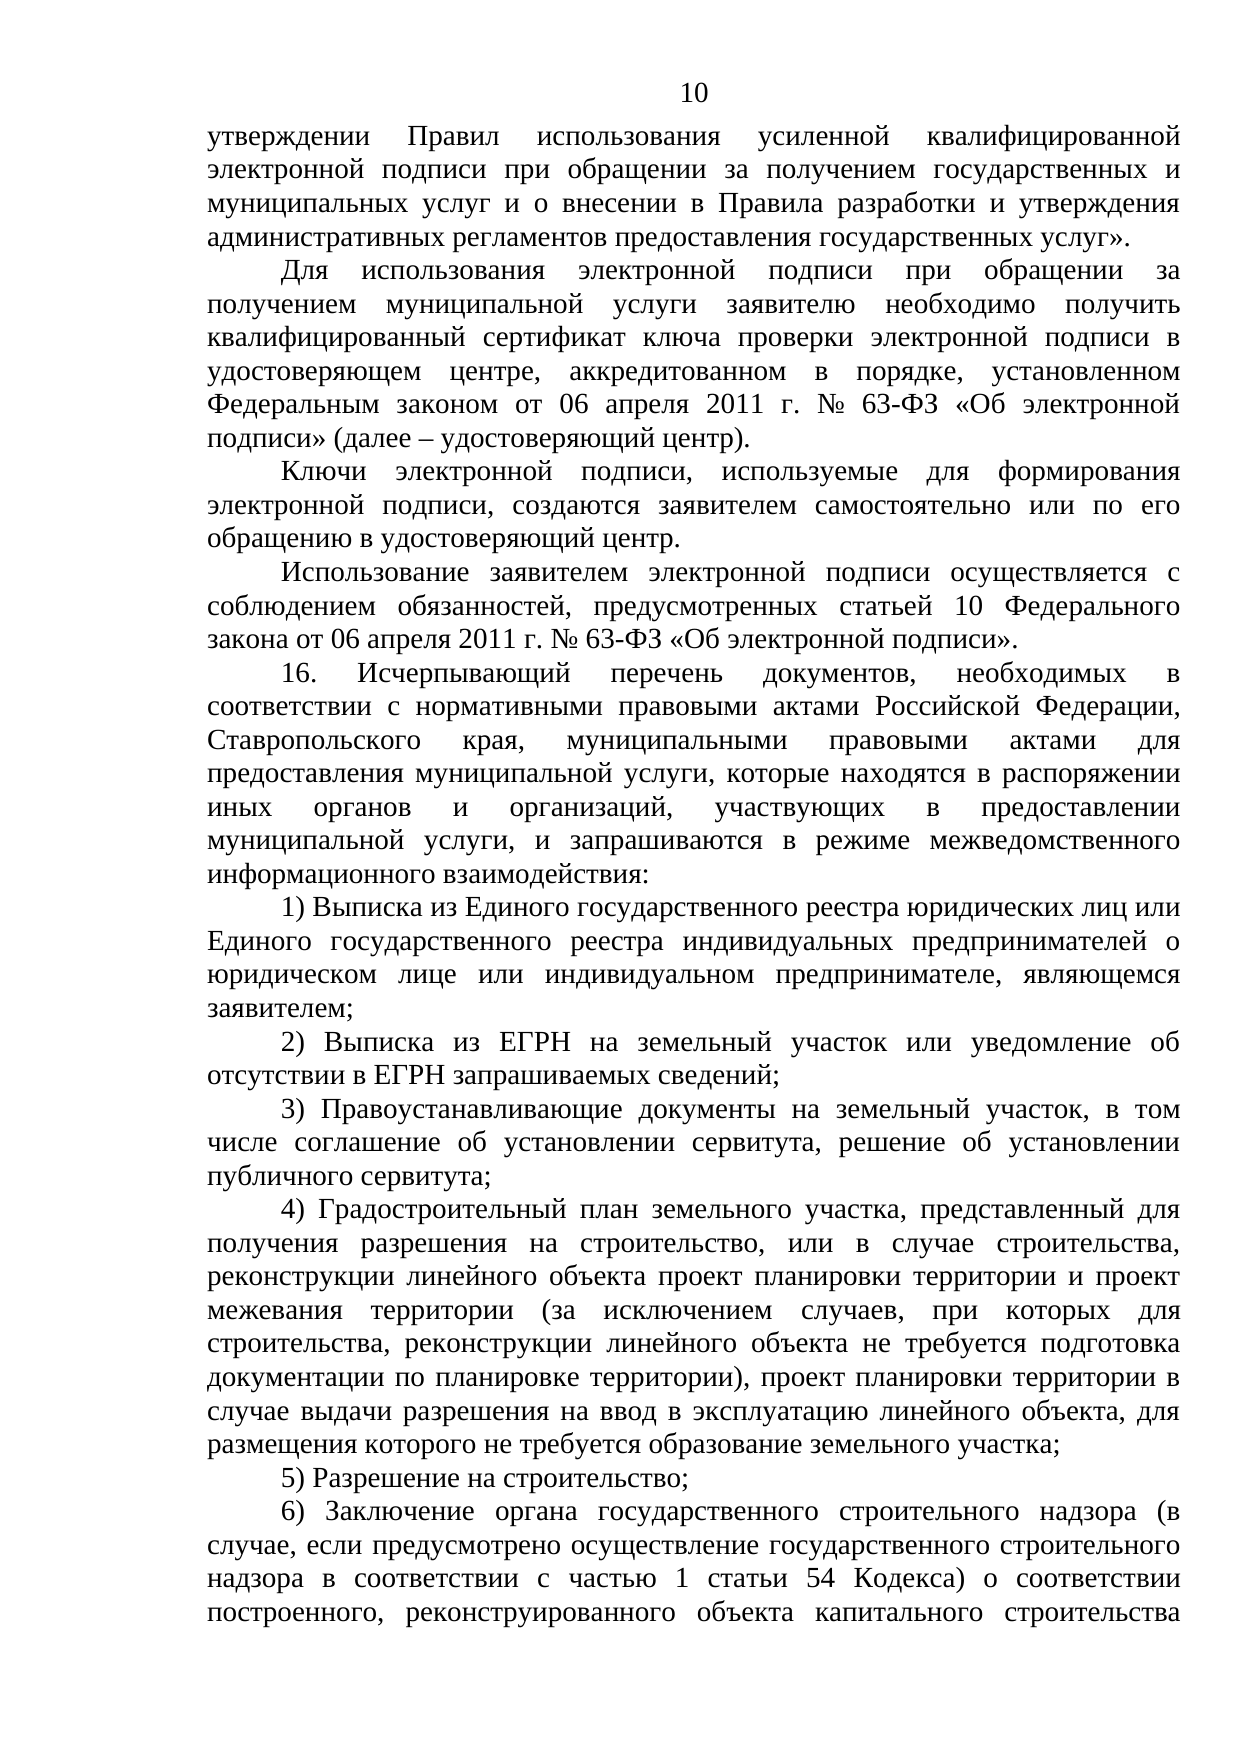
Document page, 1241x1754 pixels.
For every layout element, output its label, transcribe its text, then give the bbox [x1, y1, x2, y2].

text Использование заявителем электронной подписи осуществляется с соблюдением обязанностей, предусмотренных статьей 10 Федерального закона от 06 апреля 2011 г. № 63-ФЗ «Об электронной подписи». [207, 554, 1181, 655]
text Для использования электронной подписи при обращении за получением муниципальной услуги заявителю необходимо получить квалифицированный сертификат ключа проверки электронной подписи в удостоверяющем центре, аккредитованном в порядке, установленном Федеральным законом от 06 апреля 2011 г. № 63-ФЗ «Об электронной подписи» (далее – удостоверяющий центр). [207, 252, 1181, 453]
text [207, 118, 1181, 252]
text 3) Правоустанавливающие документы на земельный участок, в том числе соглашение об установлении сервитута, решение об установлении публичного сервитута; [207, 1091, 1181, 1191]
text 4) Градостроительный план земельного участка, представленный для получения разрешения на строительство, или в случае строительства, реконструкции линейного объекта проект планировки территории и проект межевания территории (за исключением случаев, при которых для строительства, реконструкции линейного объекта не требуется подготовка документации по планировке территории), проект планировки территории в случае выдачи разрешения на ввод в эксплуатацию линейного объекта, для размещения которого не требуется образование земельного участка; [207, 1191, 1181, 1460]
text 1) Выписка из Единого государственного реестра юридических лиц или Единого государственного реестра индивидуальных предпринимателей о юридическом лице или индивидуальном предпринимателе, являющемся заявителем; [207, 889, 1181, 1024]
text 2) Выписка из ЕГРН на земельный участок или уведомление об отсутствии в ЕГРН запрашиваемых сведений; [207, 1024, 1181, 1091]
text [207, 1493, 1181, 1627]
text Ключи электронной подписи, используемые для формирования электронной подписи, создаются заявителем самостоятельно или по его обращению в удостоверяющий центр. [207, 453, 1181, 554]
text 16. Исчерпывающий перечень документов, необходимых в соответствии с нормативными правовыми актами Российской Федерации, Ставропольского края, муниципальными правовыми актами для предоставления муниципальной услуги, которые находятся в распоряжении иных органов и организаций, участвующих в предоставлении муниципальной услуги, и запрашиваются в режиме межведомственного информационного взаимодействия: [207, 655, 1181, 889]
text 5) Разрешение на строительство; [207, 1460, 1181, 1493]
